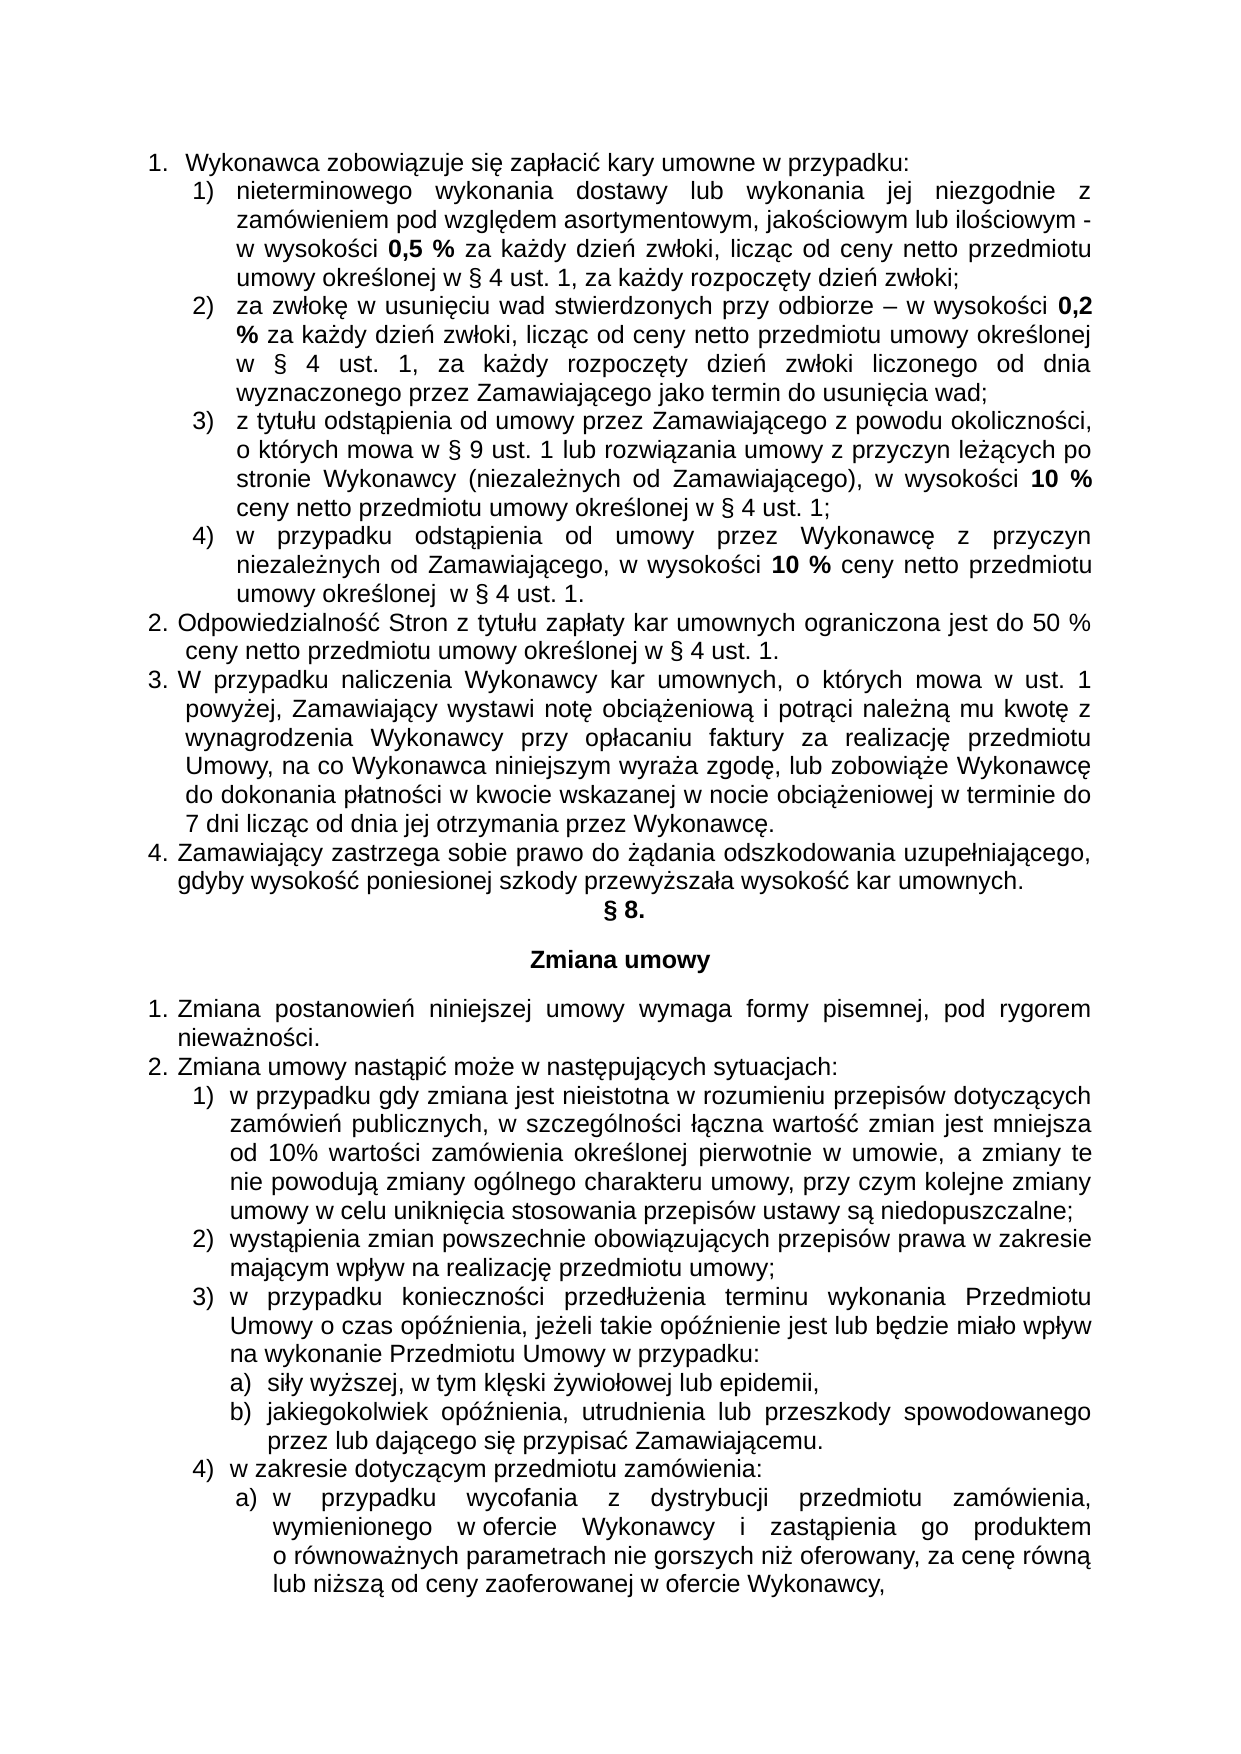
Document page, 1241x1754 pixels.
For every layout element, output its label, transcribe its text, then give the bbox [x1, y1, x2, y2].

list w przypadku wycofania z dystrybucji przedmiotu zamówienia, wymienionego w ofercie Wykonawcy i zastąpienia go produktem o równoważnych parametrach nie gorszych niż oferowany, za cenę równą lub niższą od ceny zaoferowanej w ofercie Wykonawcy, [235, 1483, 1093, 1598]
list siły wyższej, w tym klęski żywiołowej lub epidemii, [229, 1368, 1093, 1397]
list w przypadku odstąpienia od umowy przez Wykonawcę z przyczyn niezależnych od Zamawiającego, w wysokości 10 % ceny netto przedmiotu umowy określonej w § 4 ust. 1. [192, 521, 1093, 608]
list jakiegokolwiek opóźnienia, utrudnienia lub przeszkody spowodowanego przez lub dającego się przypisać Zamawiającemu. [229, 1397, 1093, 1454]
list Odpowiedzialność Stron z tytułu zapłaty kar umownych ograniczona jest do 50 % ceny netto przedmiotu umowy określonej w § 4 ust. 1. [148, 608, 1093, 665]
list w przypadku konieczności przedłużenia terminu wykonania Przedmiotu Umowy o czas opóźnienia, jeżeli takie opóźnienie jest lub będzie miało wpływ na wykonanie Przedmiotu Umowy w przypadku: [192, 1282, 1093, 1368]
list z tytułu odstąpienia od umowy przez Zamawiającego z powodu okoliczności, o których mowa w § 9 ust. 1 lub rozwiązania umowy z przyczyn leżących po stronie Wykonawcy (niezależnych od Zamawiającego), w wysokości 10 % ceny netto przedmiotu umowy określonej w § 4 ust. 1; [192, 406, 1093, 521]
list w przypadku gdy zmiana jest nieistotna w rozumieniu przepisów dotyczących zamówień publicznych, w szczególności łączna wartość zmian jest mniejsza od 10% wartości zamówienia określonej pierwotnie w umowie, a zmiany te nie powodują zmiany ogólnego charakteru umowy, przy czym kolejne zmiany umowy w celu uniknięcia stosowania przepisów ustawy są niedopuszczalne; [192, 1081, 1093, 1224]
list nieterminowego wykonania dostawy lub wykonania jej niezgodnie z zamówieniem pod względem asortymentowym, jakościowym lub ilościowym - w wysokości 0,5 % za każdy dzień zwłoki, licząc od ceny netto przedmiotu umowy określonej w § 4 ust. 1, za każdy rozpoczęty dzień zwłoki; [192, 176, 1093, 291]
list Zamawiający zastrzega sobie prawo do żądania odszkodowania uzupełniającego, gdyby wysokość poniesionej szkody przewyższała wysokość kar umownych. [148, 838, 1093, 895]
text Zmiana umowy [148, 945, 1093, 973]
list Zmiana postanowień niniejszej umowy wymaga formy pisemnej, pod rygorem nieważności. [148, 994, 1093, 1052]
list wystąpienia zmian powszechnie obowiązujących przepisów prawa w zakresie mającym wpływ na realizację przedmiotu umowy; [192, 1224, 1093, 1282]
list Wykonawca zobowiązuje się zapłacić kary umowne w przypadku: [148, 148, 1093, 176]
list w zakresie dotyczącym przedmiotu zamówienia: [192, 1454, 1093, 1483]
list Zmiana umowy nastąpić może w następujących sytuacjach: [148, 1052, 1093, 1081]
list za zwłokę w usunięciu wad stwierdzonych przy odbiorze – w wysokości 0,2 % za każdy dzień zwłoki, licząc od ceny netto przedmiotu umowy określonej w § 4 ust. 1, za każdy rozpoczęty dzień zwłoki liczonego od dnia wyznaczonego przez Zamawiającego jako termin do usunięcia wad; [192, 291, 1093, 406]
text § 8. [155, 895, 1093, 924]
list W przypadku naliczenia Wykonawcy kar umownych, o których mowa w ust. 1 powyżej, Zamawiający wystawi notę obciążeniową i potrąci należną mu kwotę z wynagrodzenia Wykonawcy przy opłacaniu faktury za realizację przedmiotu Umowy, na co Wykonawca niniejszym wyraża zgodę, lub zobowiąże Wykonawcę do dokonania płatności w kwocie wskazanej w nocie obciążeniowej w terminie do 7 dni licząc od dnia jej otrzymania przez Wykonawcę. [148, 665, 1093, 838]
